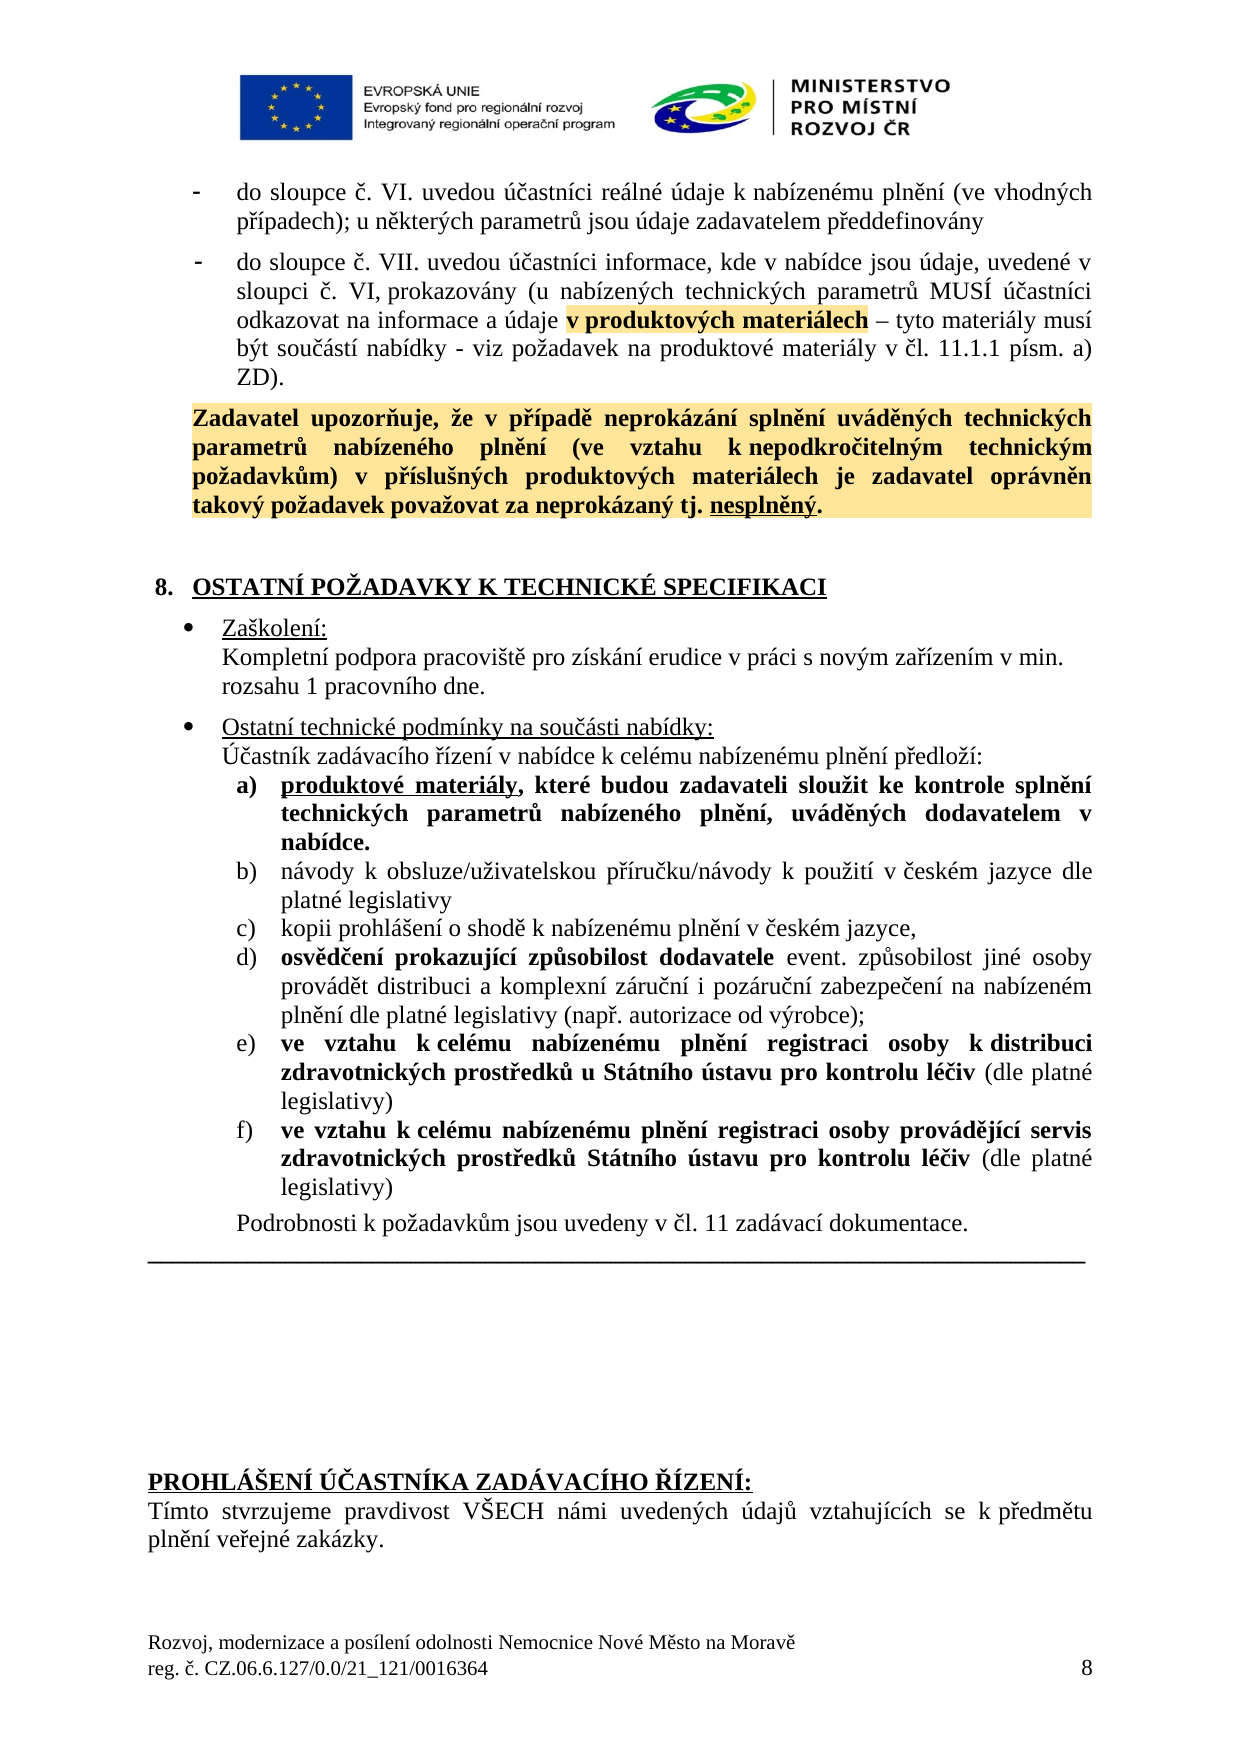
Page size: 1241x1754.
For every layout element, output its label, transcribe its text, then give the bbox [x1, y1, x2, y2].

list OSTATNÍ POŽADAVKY K TECHNICKÉ SPECIFIKACI [154, 572, 1092, 601]
list ve vztahu k celému nabízenému plnění registraci osoby provádějící servis zdravotnických prostředků Státního ústavu pro kontrolu léčiv (dle platné legislativy) [236, 1115, 1092, 1201]
text Kompletní podpora pracoviště pro získání erudice v práci s novým zařízením v min. rozsahu 1 pracovního dne. [222, 642, 1092, 700]
text Zadavatel upozorňuje, že v případě neprokázání splnění uváděných technických parametrů nabízeného plnění (ve vztahu k nepodkročitelným technickým požadavkům) v příslušných produktových materiálech je zadavatel oprávněn takový požadavek považovat za neprokázaný tj. nesplněný. [192, 403, 1092, 518]
text Tímto stvrzujeme pravdivost VŠECH námi uvedených údajů vztahujících se k předmětu plnění veřejné zakázky. [148, 1496, 1092, 1553]
list kopii prohlášení o shodě k nabízenému plnění v českém jazyce, [236, 913, 1092, 942]
text Podrobnosti k požadavkům jsou uvedeny v čl. 11 zadávací dokumentace. [236, 1208, 1092, 1237]
list osvědčení prokazující způsobilost dodavatele event. způsobilost jiné osoby provádět distribuci a komplexní záruční i pozáruční zabezpečení na nabízeném plnění dle platné legislativy (např. autorizace od výrobce); [236, 942, 1092, 1028]
list do sloupce č. VI. uvedou účastníci reálné údaje k nabízenému plnění (ve vhodných případech); u některých parametrů jsou údaje zadavatelem předdefinovány [192, 177, 1092, 235]
text ___________________________________________________________________________ [148, 1237, 1092, 1266]
list ve vztahu k celému nabízenému plnění registraci osoby k distribuci zdravotnických prostředků u Státního ústavu pro kontrolu léčiv (dle platné legislativy) [236, 1028, 1092, 1115]
picture [215, 52, 974, 161]
list Ostatní technické podmínky na součásti nabídky: [184, 712, 1092, 741]
text PROHLÁŠENÍ ÚČASTNÍKA ZADÁVACÍHO ŘÍZENÍ: [148, 1467, 1092, 1496]
list návody k obsluze/uživatelskou příručku/návody k použití v českém jazyce dle platné legislativy [236, 856, 1092, 913]
text Účastník zadávacího řízení v nabídce k celému nabízenému plnění předloží: [148, 741, 1092, 770]
list Zaškolení: [184, 613, 1092, 642]
list produktové materiály, které budou zadavateli sloužit ke kontrole splnění technických parametrů nabízeného plnění, uváděných dodavatelem v nabídce. [236, 770, 1092, 856]
list do sloupce č. VII. uvedou účastníci informace, kde v nabídce jsou údaje, uvedené v sloupci č. VI, prokazovány (u nabízených technických parametrů MUSÍ účastníci odkazovat na informace a údaje v produktových materiálech – tyto materiály musí být součástí nabídky - viz požadavek na produktové materiály v čl. 11.1.1 písm. a) ZD). [192, 247, 1092, 391]
